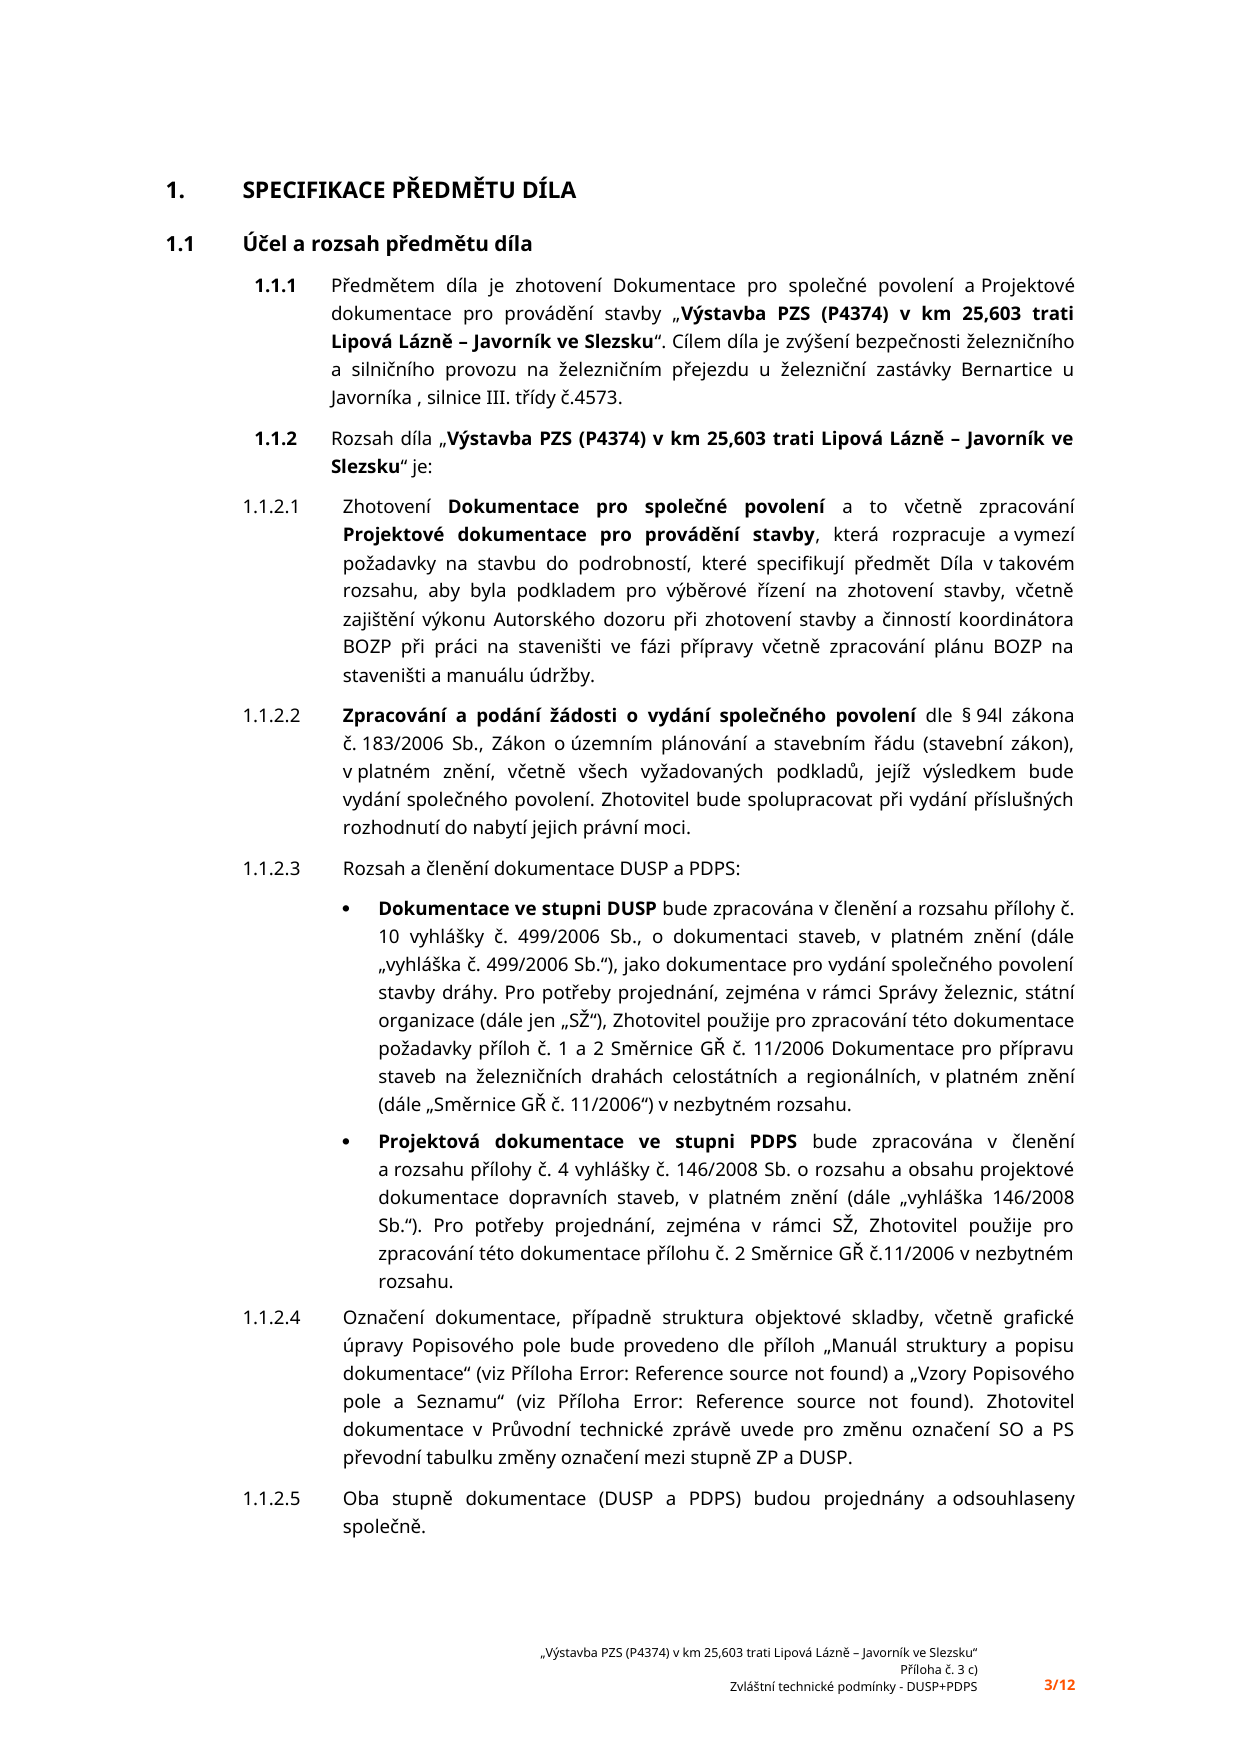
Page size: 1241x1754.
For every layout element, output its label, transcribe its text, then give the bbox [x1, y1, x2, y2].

text Oba stupně dokumentace (DUSP a PDPS) budou projednány a odsouhlaseny společně. [242, 1485, 1075, 1539]
text Dokumentace ve stupni DUSP bude zpracována v členění a rozsahu přílohy č. 10 vyhlášky č. 499/2006 Sb., o dokumentaci staveb, v platném znění (dále „vyhláška č. 499/2006 Sb.“), jako dokumentace pro vydání společného povolení stavby dráhy. Pro potřeby projednání, zejména v rámci Správy železnic, státní organizace (dále jen „SŽ“), Zhotovitel použije pro zpracování této dokumentace požadavky příloh č. 1 a 2 Směrnice GŘ č. 11/2006 Dokumentace pro přípravu staveb na železničních drahách celostátních a regionálních, v platném znění (dále „Směrnice GŘ č. 11/2006“) v nezbytném rozsahu. [343, 896, 1075, 1117]
text Zhotovení Dokumentace pro společné povolení a to včetně zpracování Projektové dokumentace pro provádění stavby, která rozpracuje a vymezí požadavky na stavbu do podrobností, které specifikují předmět Díla v takovém rozsahu, aby byla podkladem pro výběrové řízení na zhotovení stavby, včetně zajištění výkonu Autorského dozoru při zhotovení stavby a činností koordinátora BOZP při práci na staveništi ve fázi přípravy včetně zpracování plánu BOZP na staveništi a manuálu údržby. [242, 494, 1075, 687]
text Rozsah díla „Výstavba PZS (P4374) v km 25,603 trati Lipová Lázně – Javorník ve Slezsku“ je: [254, 425, 1075, 479]
text Projektová dokumentace ve stupni PDPS bude zpracována v členění a rozsahu přílohy č. 4 vyhlášky č. 146/2008 Sb. o rozsahu a obsahu projektové dokumentace dopravních staveb, v platném znění (dále „vyhláška 146/2008 Sb.“). Pro potřeby projednání, zejména v rámci SŽ, Zhotovitel použije pro zpracování této dokumentace přílohu č. 2 Směrnice GŘ č.11/2006 v nezbytném rozsahu. [343, 1128, 1075, 1294]
text Zpracování a podání žádosti o vydání společného povolení dle § 94l zákona č. 183/2006 Sb., Zákon o územním plánování a stavebním řádu (stavební zákon), v platném znění, včetně všech vyžadovaných podkladů, jejíž výsledkem bude vydání společného povolení. Zhotovitel bude spolupracovat při vydání příslušných rozhodnutí do nabytí jejich právní moci. [242, 702, 1075, 840]
text SPECIFIKACE PŘEDMĚTU DÍLA [165, 174, 1075, 205]
text Účel a rozsah předmětu díla [165, 229, 1075, 257]
text Předmětem díla je zhotovení Dokumentace pro společné povolení a Projektové dokumentace pro provádění stavby „Výstavba PZS (P4374) v km 25,603 trati Lipová Lázně – Javorník ve Slezsku“. Cílem díla je zvýšení bezpečnosti železničního a silničního provozu na železničním přejezdu u železniční zastávky Bernartice u Javorníka , silnice III. třídy č.4573. [254, 273, 1075, 410]
text Rozsah a členění dokumentace DUSP a PDPS: [242, 855, 1075, 881]
